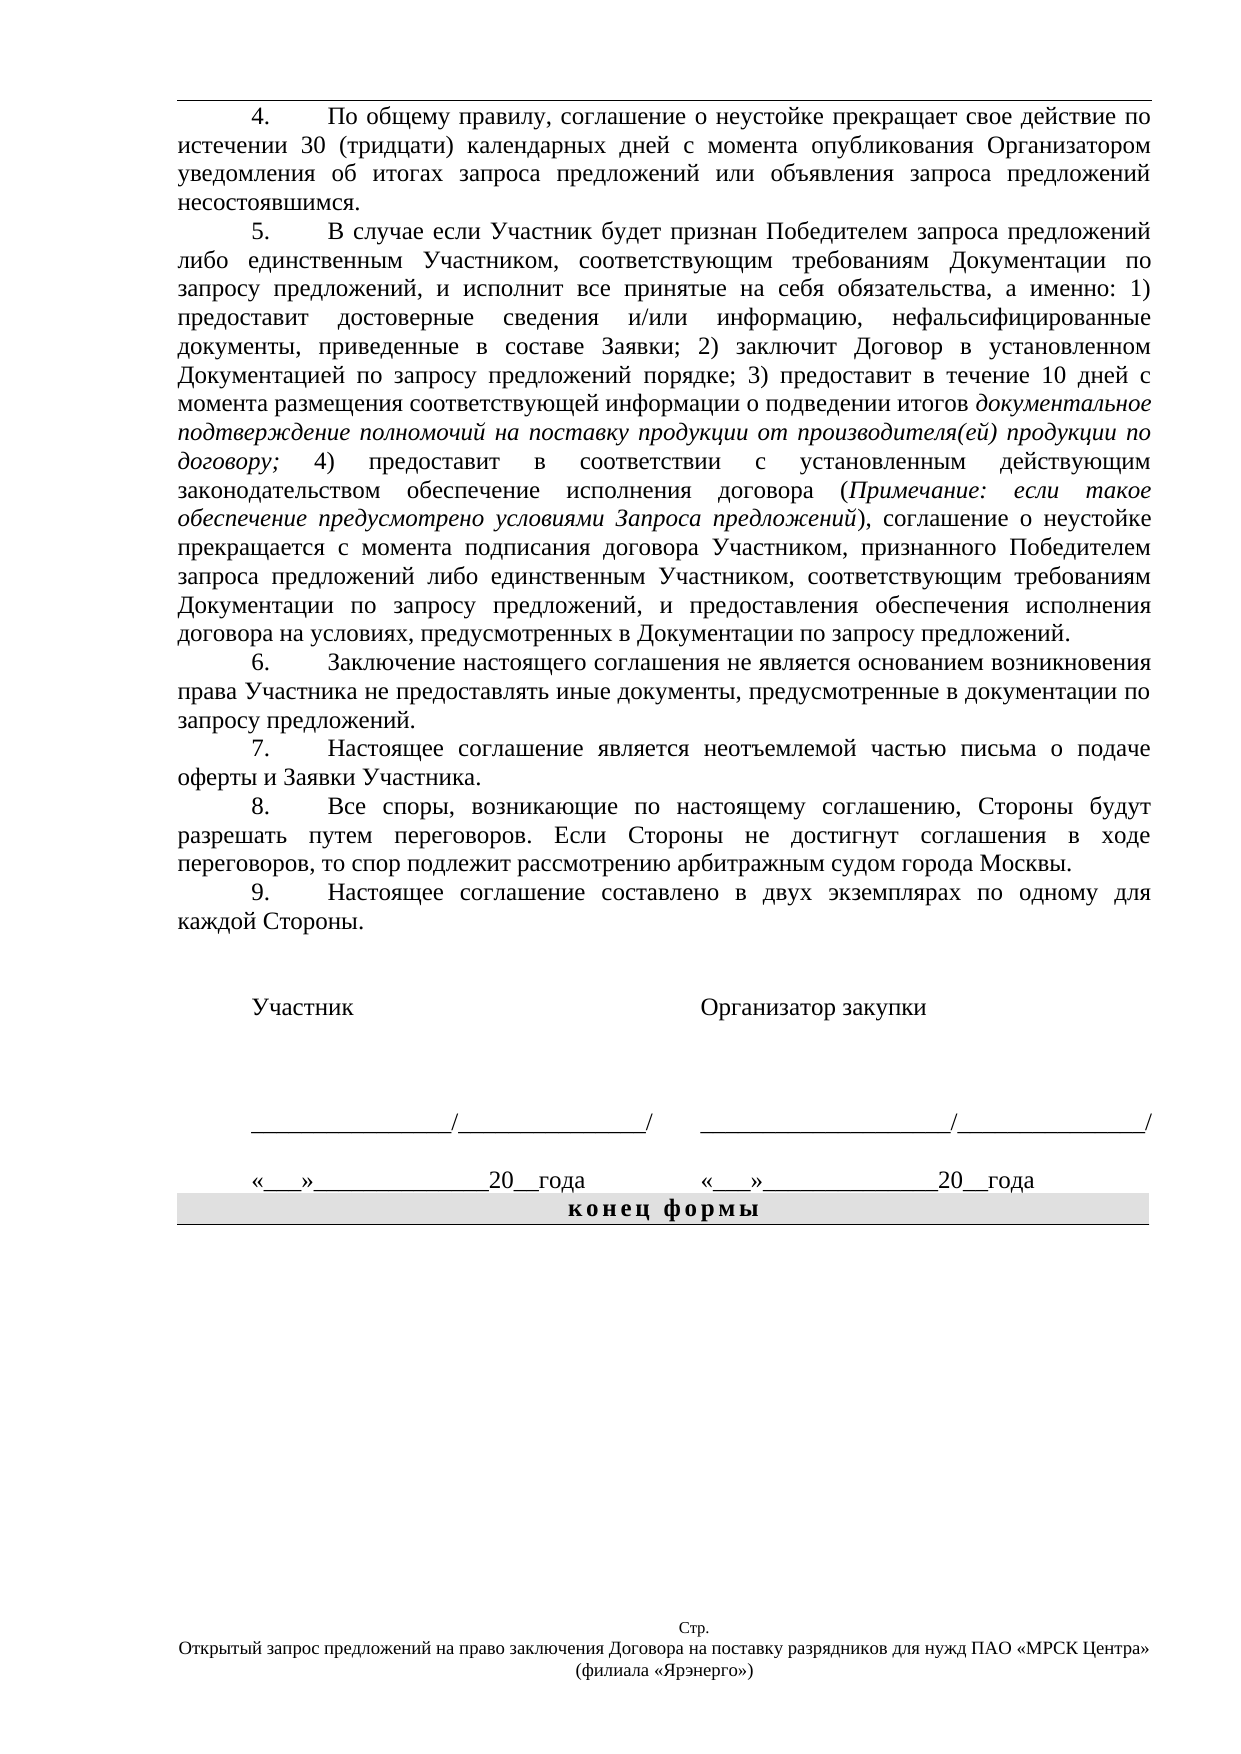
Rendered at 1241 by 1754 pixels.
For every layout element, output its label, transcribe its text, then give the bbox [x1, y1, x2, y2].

list Настоящее соглашение является неотъемлемой частью письма о подаче оферты и Заявки Участника. [177, 733, 1152, 791]
list По общему правилу, соглашение о неустойке прекращает свое действие по истечении 30 (тридцати) календарных дней с момента опубликования Организатором уведомления об итогах запроса предложений или объявления запроса предложений несостоявшимся. [177, 101, 1152, 216]
table_header Организатор закупки [689, 992, 1163, 1021]
list Все споры, возникающие по настоящему соглашению, Стороны будут разрешать путем переговоров. Если Стороны не достигнут соглашения в ходе переговоров, то спор подлежит рассмотрению арбитражным судом города Москвы. [177, 791, 1152, 877]
list В случае если Участник будет признан Победителем запроса предложений либо единственным Участником, соответствующим требованиям Документации по запросу предложений, и исполнит все принятые на себя обязательства, а именно: 1) предоставит достоверные сведения и/или информацию, нефальсифицированные документы, приведенные в составе Заявки; 2) заключит Договор в установленном Документацией по запросу предложений порядке; 3) предоставит в течение 10 дней с момента размещения соответствующей информации о подведении итогов документальное подтверждение полномочий на поставку продукции от производителя(ей) продукции по договору; 4) предоставит в соответствии с установленным действующим законодательством обеспечение исполнения договора (Примечание: если такое обеспечение предусмотрено условиями Запроса предложений), соглашение о неустойке прекращается с момента подписания договора Участником, признанного Победителем запроса предложений либо единственным Участником, соответствующим требованиям Документации по запросу предложений, и предоставления обеспечения исполнения договора на условиях, предусмотренных в Документации по запросу предложений. [177, 216, 1152, 647]
table_cell ____________________/_______________/ «___»______________20__года [689, 1021, 1163, 1193]
list Настоящее соглашение составлено в двух экземплярах по одному для каждой Стороны. [177, 877, 1152, 935]
table_cell ________________/_______________/ «___»______________20__года [240, 1021, 689, 1193]
list Заключение настоящего соглашения не является основанием возникновения права Участника не предоставлять иные документы, предусмотренные в документации по запросу предложений. [177, 647, 1152, 733]
table_header Участник [240, 992, 689, 1021]
text конец формы [177, 1193, 1149, 1224]
